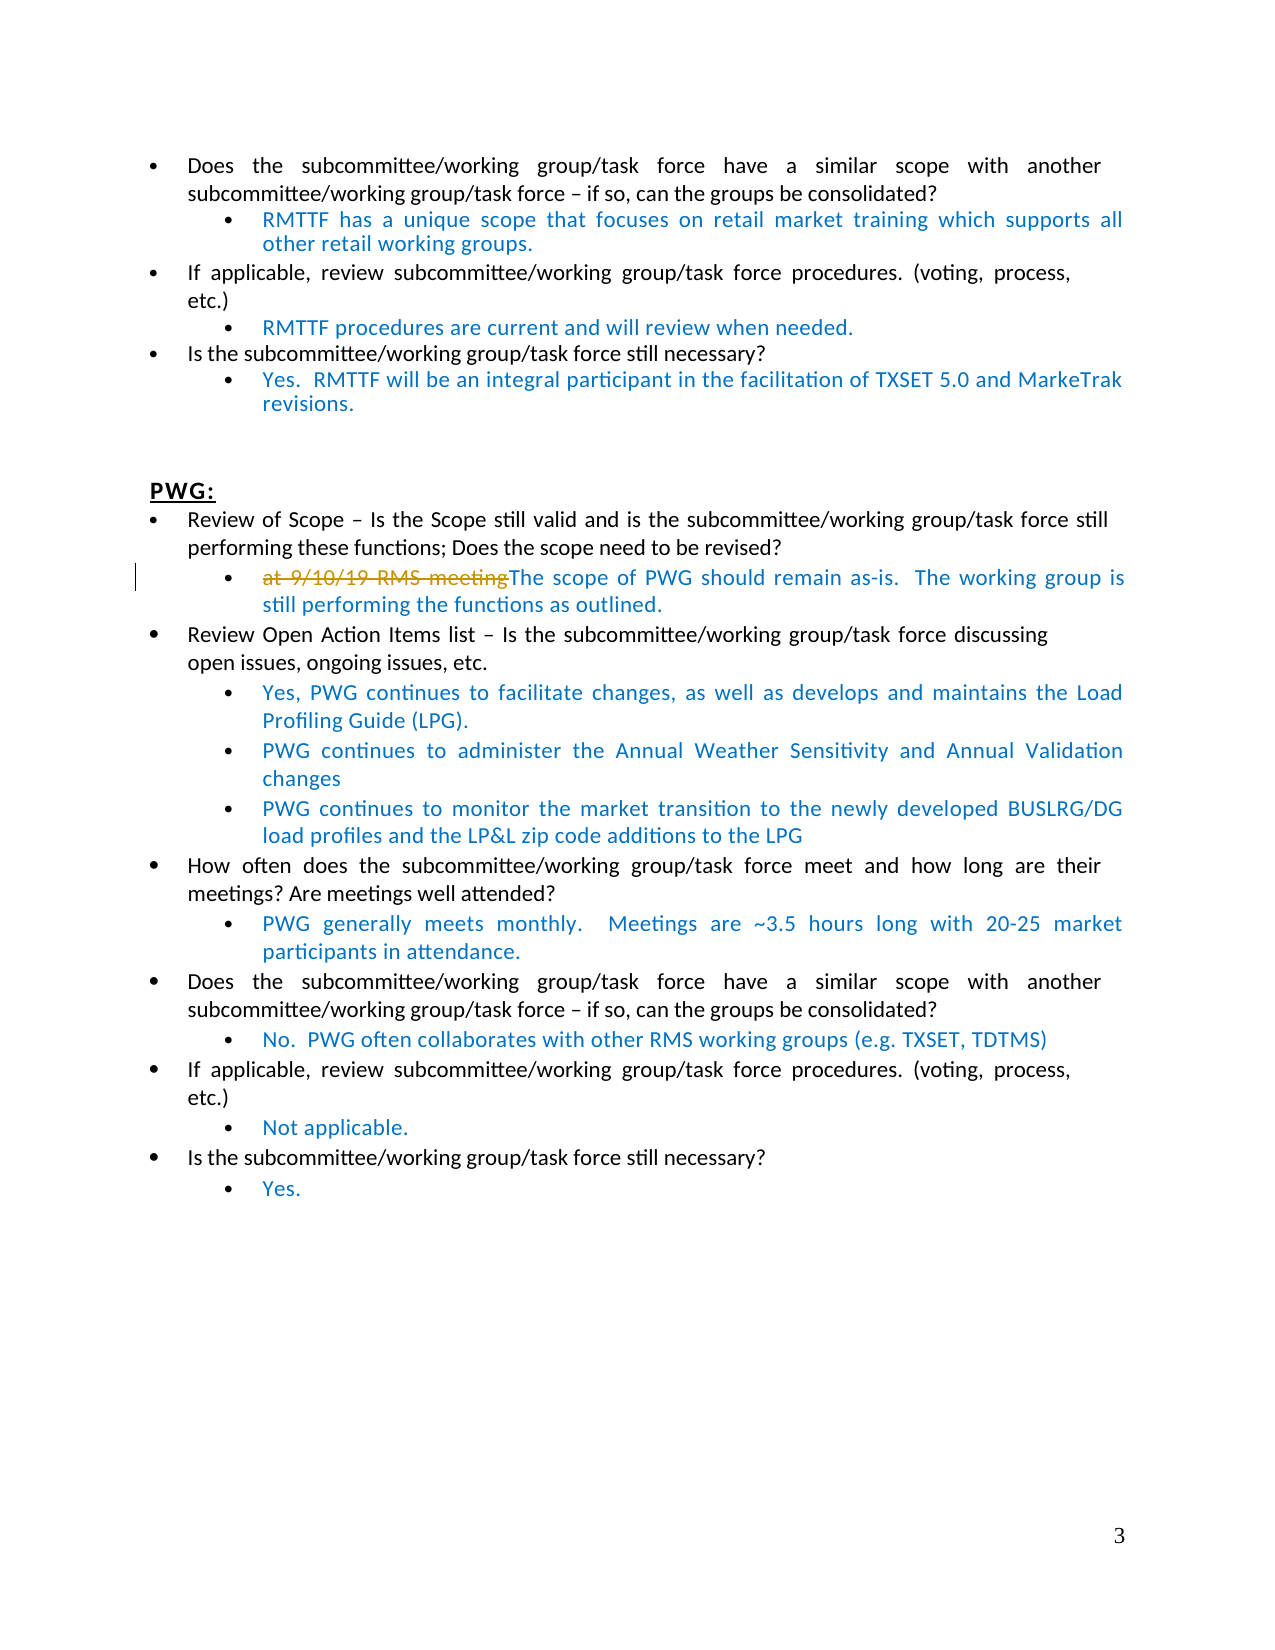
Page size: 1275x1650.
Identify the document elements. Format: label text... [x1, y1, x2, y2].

list PWG continues to monitor the market transition to the newly developed BUSLRG/DG load profiles and the LP&L zip code additions to the LPG [225, 794, 1125, 849]
list Is the subcommittee/working group/task force still necessary? [150, 1143, 1125, 1172]
list Review Open Action Items list – Is the subcommittee/working group/task force discussing open issues, ongoing issues, etc. [150, 621, 1050, 676]
list Yes. [225, 1174, 1125, 1202]
list Yes, PWG continues to facilitate changes, as well as develops and maintains the Load Profiling Guide (LPG). [225, 678, 1125, 734]
list PWG generally meets monthly. Meetings are ~3.5 hours long with 20-25 market participants in attendance. [225, 909, 1125, 965]
list PWG continues to administer the Annual Weather Sensitivity and Annual Validation changes [225, 736, 1125, 792]
list How often does the subcommittee/working group/task force meet and how long are their meetings? Are meetings well attended? [150, 851, 1102, 907]
list RMTTF procedures are current and will review when needed. [225, 316, 1125, 340]
list The scope of PWG should remain as-is. The working group is still performing the functions as outlined. [225, 563, 1125, 618]
list Not applicable. [225, 1113, 1125, 1141]
list If applicable, review subcommittee/working group/task force procedures. (voting, process, etc.) [150, 1055, 1072, 1111]
list Yes. RMTTF will be an integral participant in the facilitation of TXSET 5.0 and MarkeTrak revisions. [225, 368, 1125, 416]
list RMTTF has a unique scope that focuses on retail market training which supports all other retail working groups. [225, 209, 1125, 256]
list Review of Scope – Is the Scope still valid and is the subcommittee/working group/task force still performing these functions; Does the scope need to be revised? [150, 505, 1110, 561]
list No. PWG often collaborates with other RMS working groups (e.g. TXSET, TDTMS) [225, 1025, 1125, 1053]
list Is the subcommittee/working group/task force still necessary? [150, 342, 1125, 366]
list If applicable, review subcommittee/working group/task force procedures. (voting, process, etc.) [150, 258, 1072, 314]
list Does the subcommittee/working group/task force have a similar scope with another subcommittee/working group/task force – if so, can the groups be consolidated? [150, 967, 1102, 1023]
list Does the subcommittee/working group/task force have a similar scope with another subcommittee/working group/task force – if so, can the groups be consolidated? [150, 151, 1102, 207]
text PWG: [150, 481, 1125, 504]
